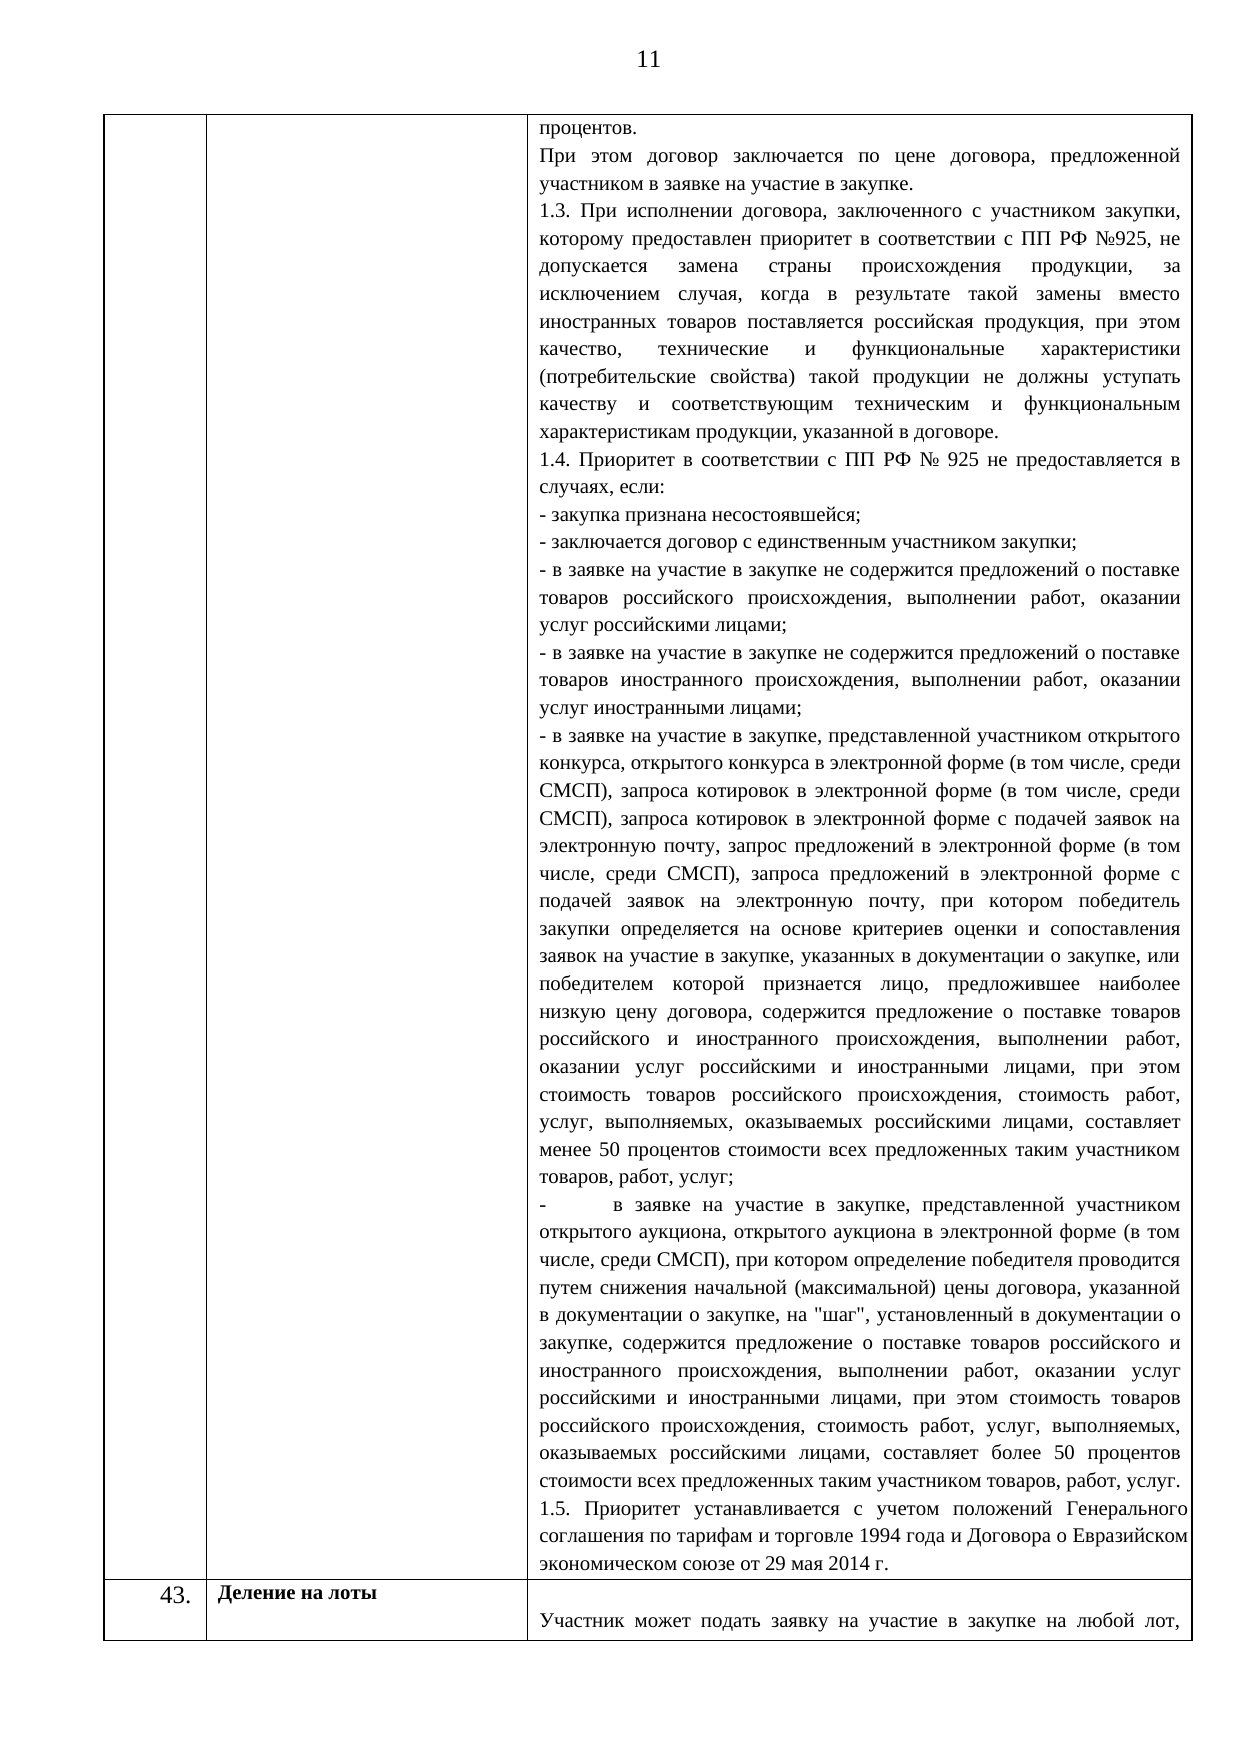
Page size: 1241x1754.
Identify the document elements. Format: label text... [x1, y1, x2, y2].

table_cell [105, 115, 206, 1579]
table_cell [207, 115, 527, 1579]
table_cell Деление на лоты [207, 1580, 527, 1640]
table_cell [528, 115, 1191, 1579]
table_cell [528, 1580, 1191, 1640]
table_cell [105, 1580, 206, 1640]
